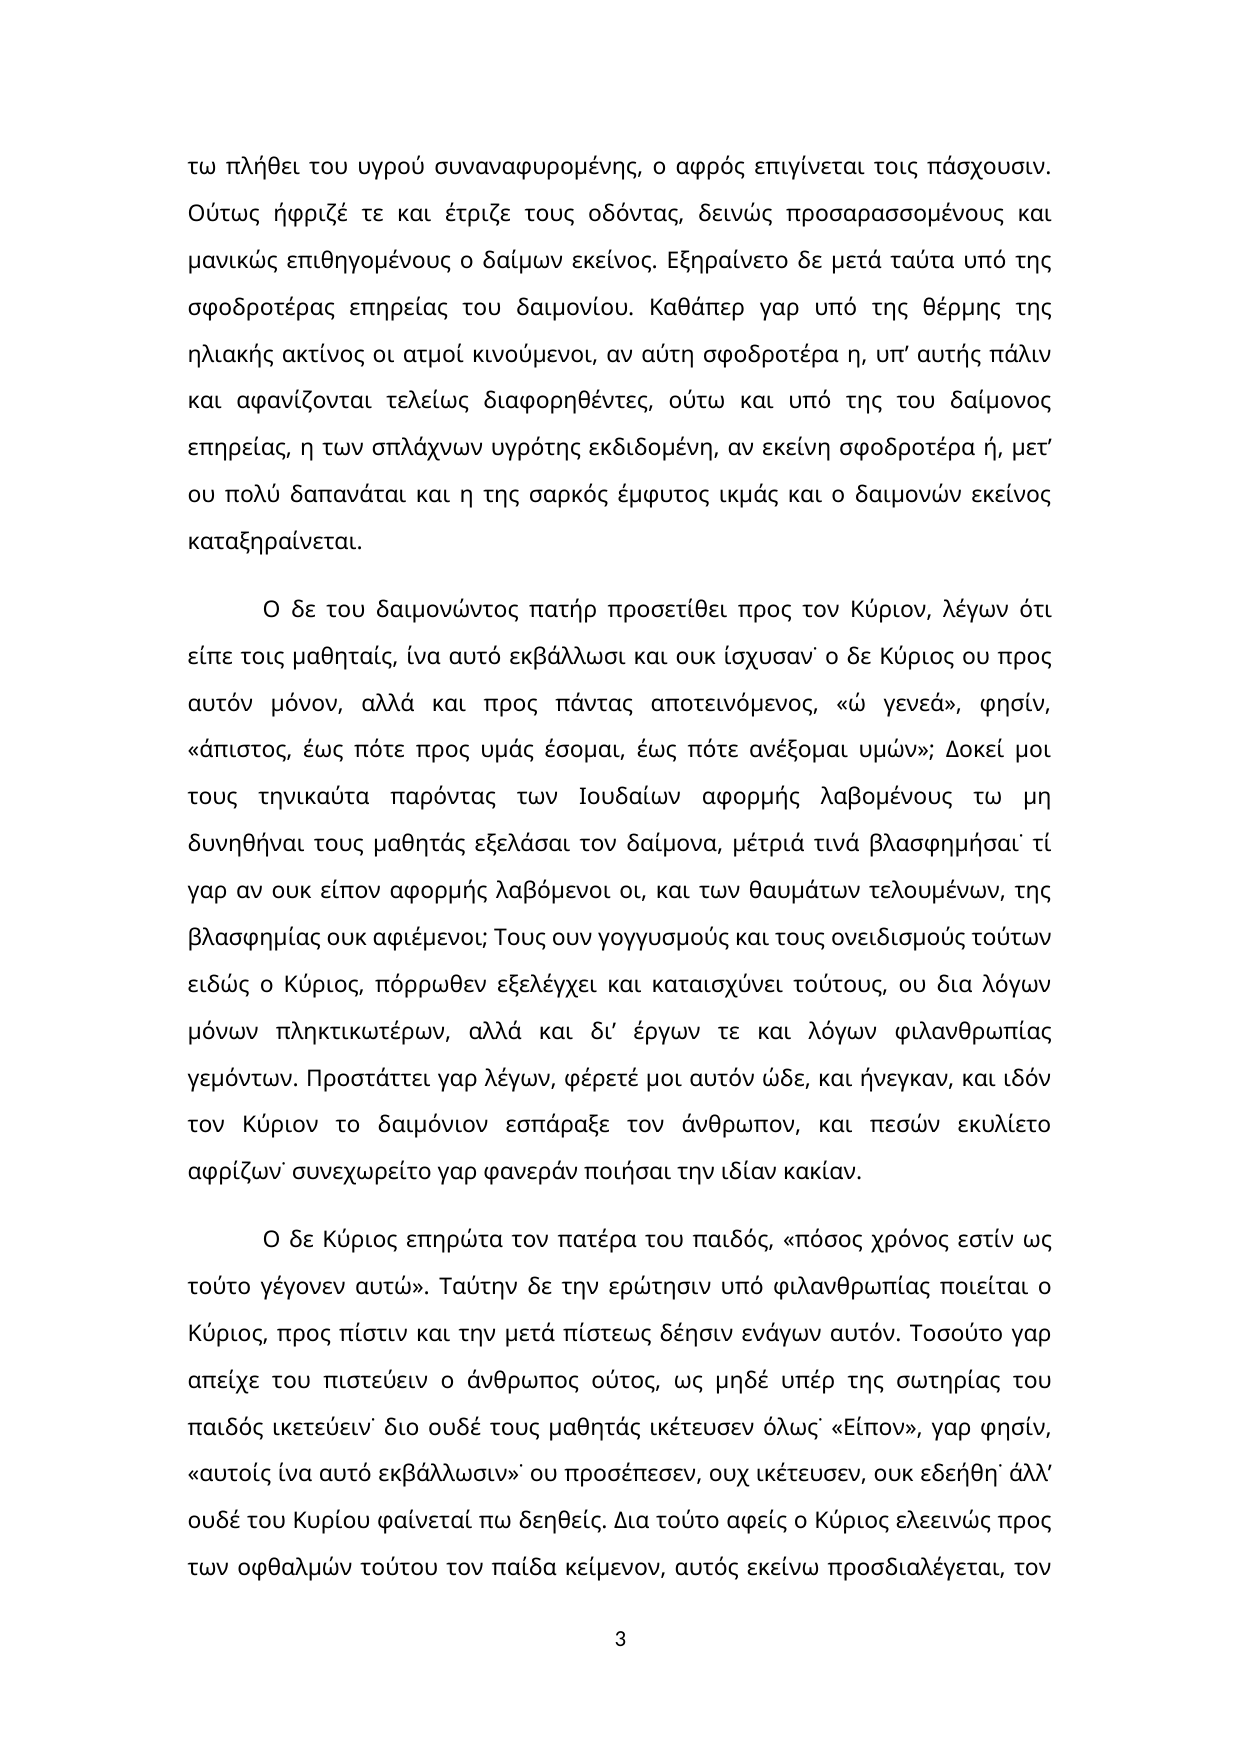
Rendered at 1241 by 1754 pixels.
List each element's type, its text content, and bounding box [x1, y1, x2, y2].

text Ο δε του δαιμονώντος πατήρ προσετίθει προς τον Κύριον, λέγων ότι είπε τοις μαθηταίς, ίνα αυτό εκβάλλωσι και ουκ ίσχυσαν˙ ο δε Κύριος ου προς αυτόν μόνον, αλλά και προς πάντας αποτεινόμενος, «ώ γενεά», φησίν, «άπιστος, έως πότε προς υμάς έσομαι, έως πότε ανέξομαι υμών»; Δοκεί μοι τους τηνικαύτα παρόντας των Ιουδαίων αφορμής λαβομένους τω μη δυνηθήναι τους μαθητάς εξελάσαι τον δαίμονα, μέτριά τινά βλασφημήσαι˙ τί γαρ αν ουκ είπον αφορμής λαβόμενοι οι, και των θαυμάτων τελουμένων, της βλασφημίας ουκ αφιέμενοι; Τους ουν γογγυσμούς και τους ονειδισμούς τούτων ειδώς ο Κύριος, πόρρωθεν εξελέγχει και καταισχύνει τούτους, ου δια λόγων μόνων πληκτικωτέρων, αλλά και δι’ έργων τε και λόγων φιλανθρωπίας γεμόντων. Προστάττει γαρ λέγων, φέρετέ μοι αυτόν ώδε, και ήνεγκαν, και ιδόν τον Κύριον το δαιμόνιον εσπάραξε τον άνθρωπον, και πεσών εκυλίετο αφρίζων˙ συνεχωρείτο γαρ φανεράν ποιήσαι την ιδίαν κακίαν. [187, 593, 1053, 1186]
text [187, 1223, 1053, 1582]
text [187, 150, 1053, 556]
